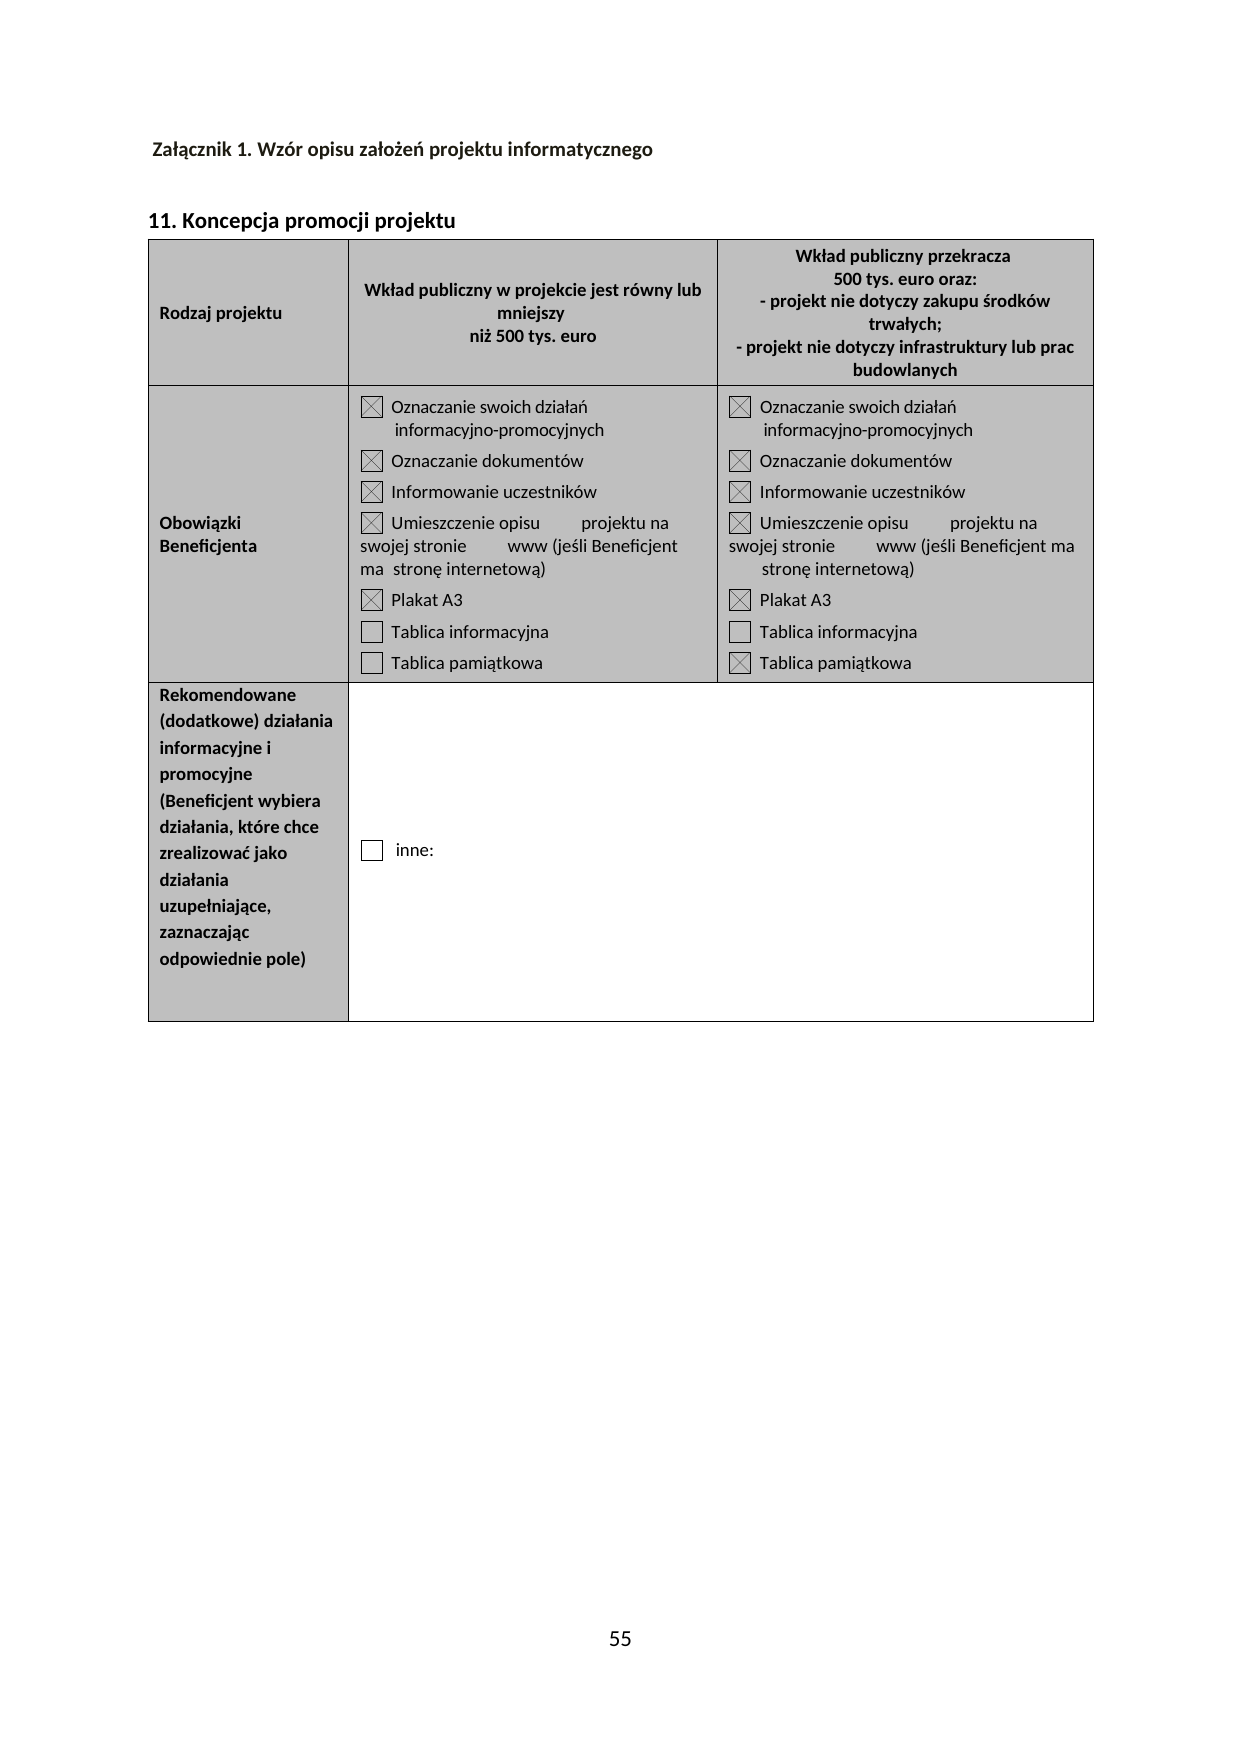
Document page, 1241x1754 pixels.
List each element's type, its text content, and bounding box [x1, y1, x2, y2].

table_cell Rekomendowane (dodatkowe) działania informacyjne i promocyjne (Beneficjent wybiera działania, które chce zrealizować jako działania uzupełniające, zaznaczając odpowiednie pole) [149, 683, 348, 1021]
table_cell Obowiązki Beneficjenta [149, 386, 348, 682]
table_cell Oznaczanie swoich działań informacyjno-promocyjnych Oznaczanie dokumentów Informowanie uczestników Umieszczenie opisu projektu na swojej stronie www (jeśli Beneficjent ma stronę internetową) Plakat A3 Tablica informacyjna Tablica pamiątkowa [718, 386, 1093, 682]
table_header Wkład publiczny w projekcie jest równy lub mniejszy niż 500 tys. euro [349, 240, 717, 385]
table_header Rodzaj projektu [149, 240, 348, 385]
table_cell inne: [349, 683, 1093, 1021]
table_header Wkład publiczny przekracza 500 tys. euro oraz: - projekt nie dotyczy zakupu środków trwałych; - projekt nie dotyczy infrastruktury lub prac budowlanych [718, 240, 1093, 385]
table_cell Oznaczanie swoich działań informacyjno-promocyjnych Oznaczanie dokumentów Informowanie uczestników Umieszczenie opisu projektu na swojej stronie www (jeśli Beneficjent ma stronę internetową) Plakat A3 Tablica informacyjna Tablica pamiątkowa [349, 386, 717, 682]
text 11. Koncepcja promocji projektu [148, 206, 1093, 234]
